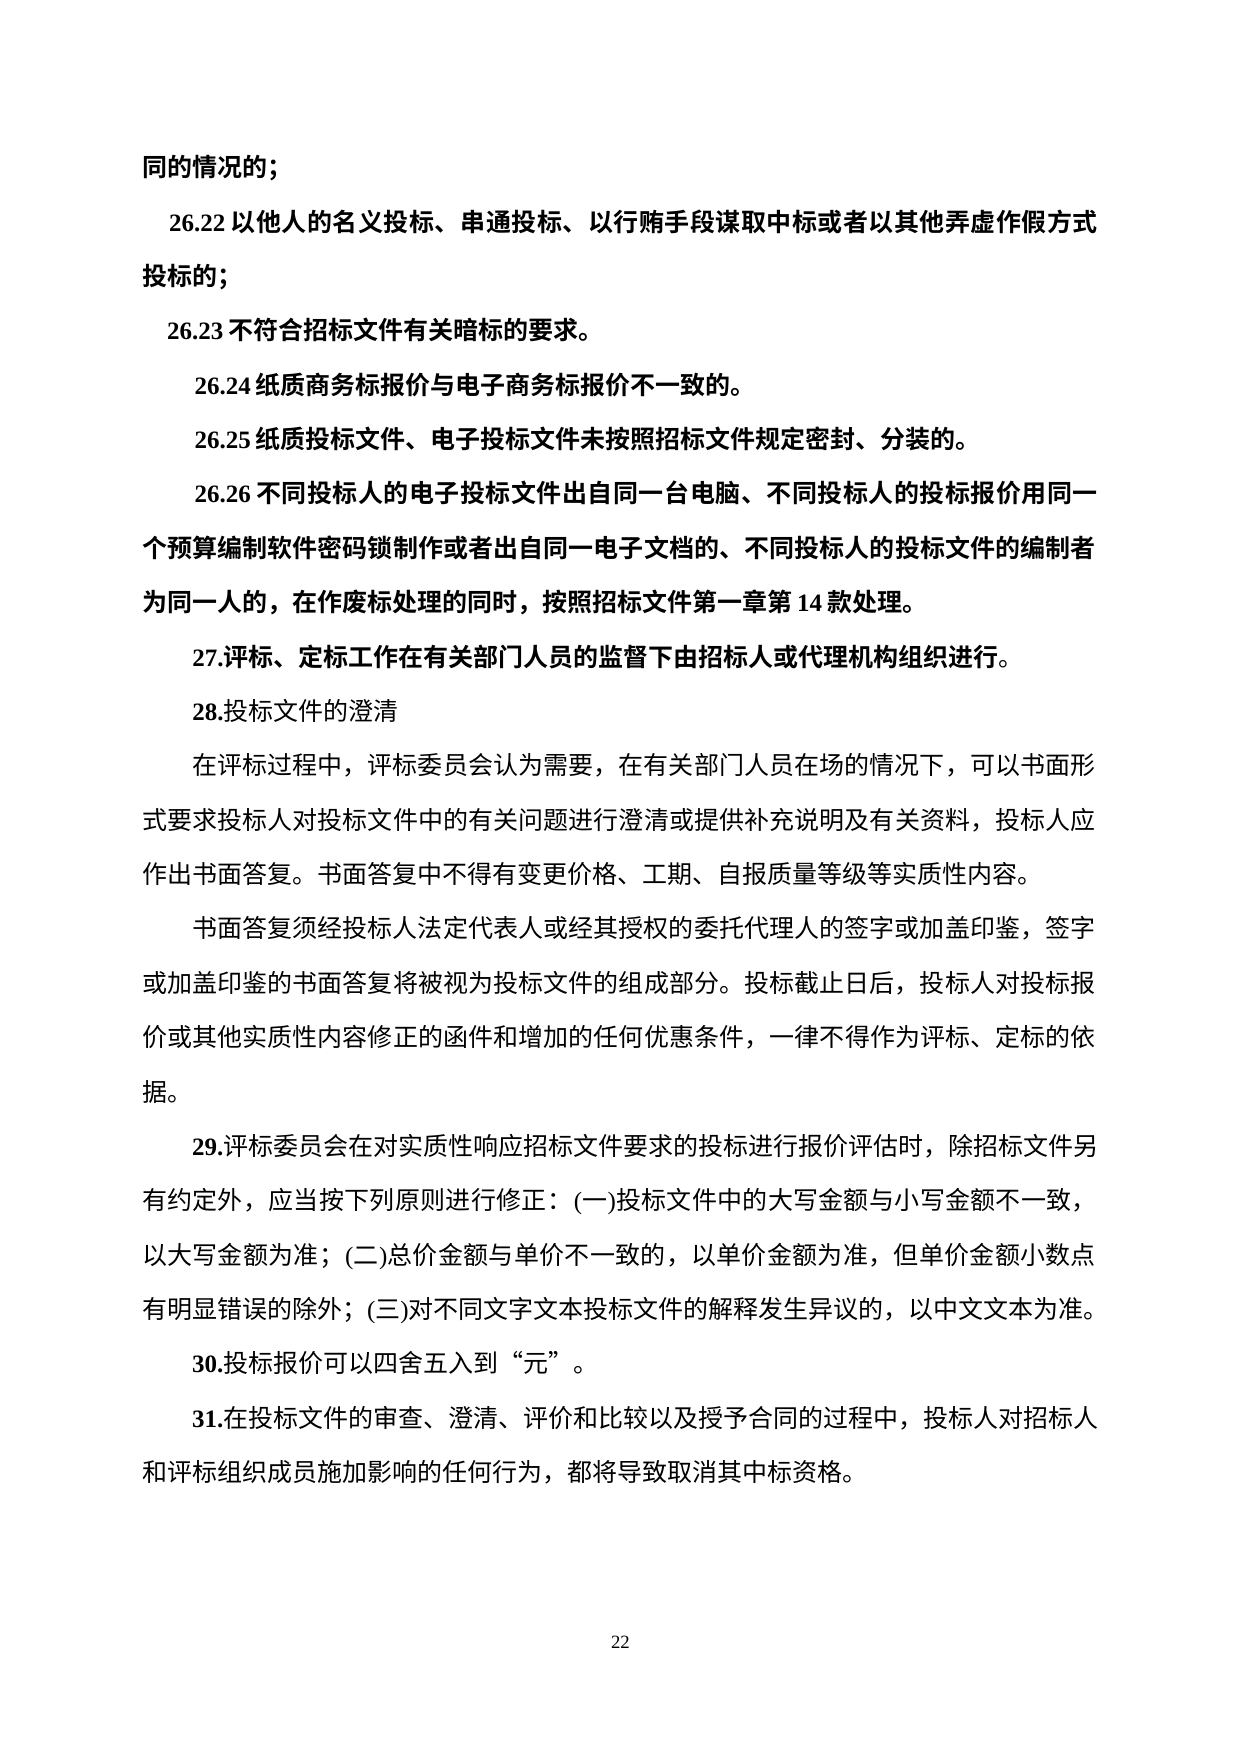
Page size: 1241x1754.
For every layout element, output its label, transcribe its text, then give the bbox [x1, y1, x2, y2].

text 书面答复须经投标人法定代表人或经其授权的委托代理人的签字或加盖印鉴，签字或加盖印鉴的书面答复将被视为投标文件的组成部分。投标截止日后，投标人对投标报价或其他实质性内容修正的函件和增加的任何优惠条件，一律不得作为评标、定标的依据。 [142, 909, 1098, 1108]
text 26.24纸质商务标报价与电子商务标报价不一致的。 [142, 365, 1098, 401]
text 在评标过程中，评标委员会认为需要，在有关部门人员在场的情况下，可以书面形式要求投标人对投标文件中的有关问题进行澄清或提供补充说明及有关资料，投标人应作出书面答复。书面答复中不得有变更价格、工期、自报质量等级等实质性内容。 [142, 746, 1098, 891]
text 29.评标委员会在对实质性响应招标文件要求的投标进行报价评估时，除招标文件另有约定外，应当按下列原则进行修正：(一)投标文件中的大写金额与小写金额不一致，以大写金额为准；(二)总价金额与单价不一致的，以单价金额为准，但单价金额小数点有明显错误的除外；(三)对不同文字文本投标文件的解释发生异议的，以中文文本为准。 [142, 1126, 1098, 1326]
text 26.25纸质投标文件、电子投标文件未按照招标文件规定密封、分装的。 [142, 419, 1098, 456]
text 31.在投标文件的审查、澄清、评价和比较以及授予合同的过程中，投标人对招标人和评标组织成员施加影响的任何行为，都将导致取消其中标资格。 [142, 1398, 1098, 1489]
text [142, 148, 1098, 347]
text 28.投标文件的澄清 [142, 691, 1098, 728]
text 26.26不同投标人的电子投标文件出自同一台电脑、不同投标人的投标报价用同一个预算编制软件密码锁制作或者出自同一电子文档的、不同投标人的投标文件的编制者为同一人的，在作废标处理的同时，按照招标文件第一章第14款处理。 [142, 474, 1098, 619]
text 27.评标、定标工作在有关部门人员的监督下由招标人或代理机构组织进行。 [142, 637, 1098, 673]
text 30.投标报价可以四舍五入到“元”。 [142, 1344, 1098, 1380]
